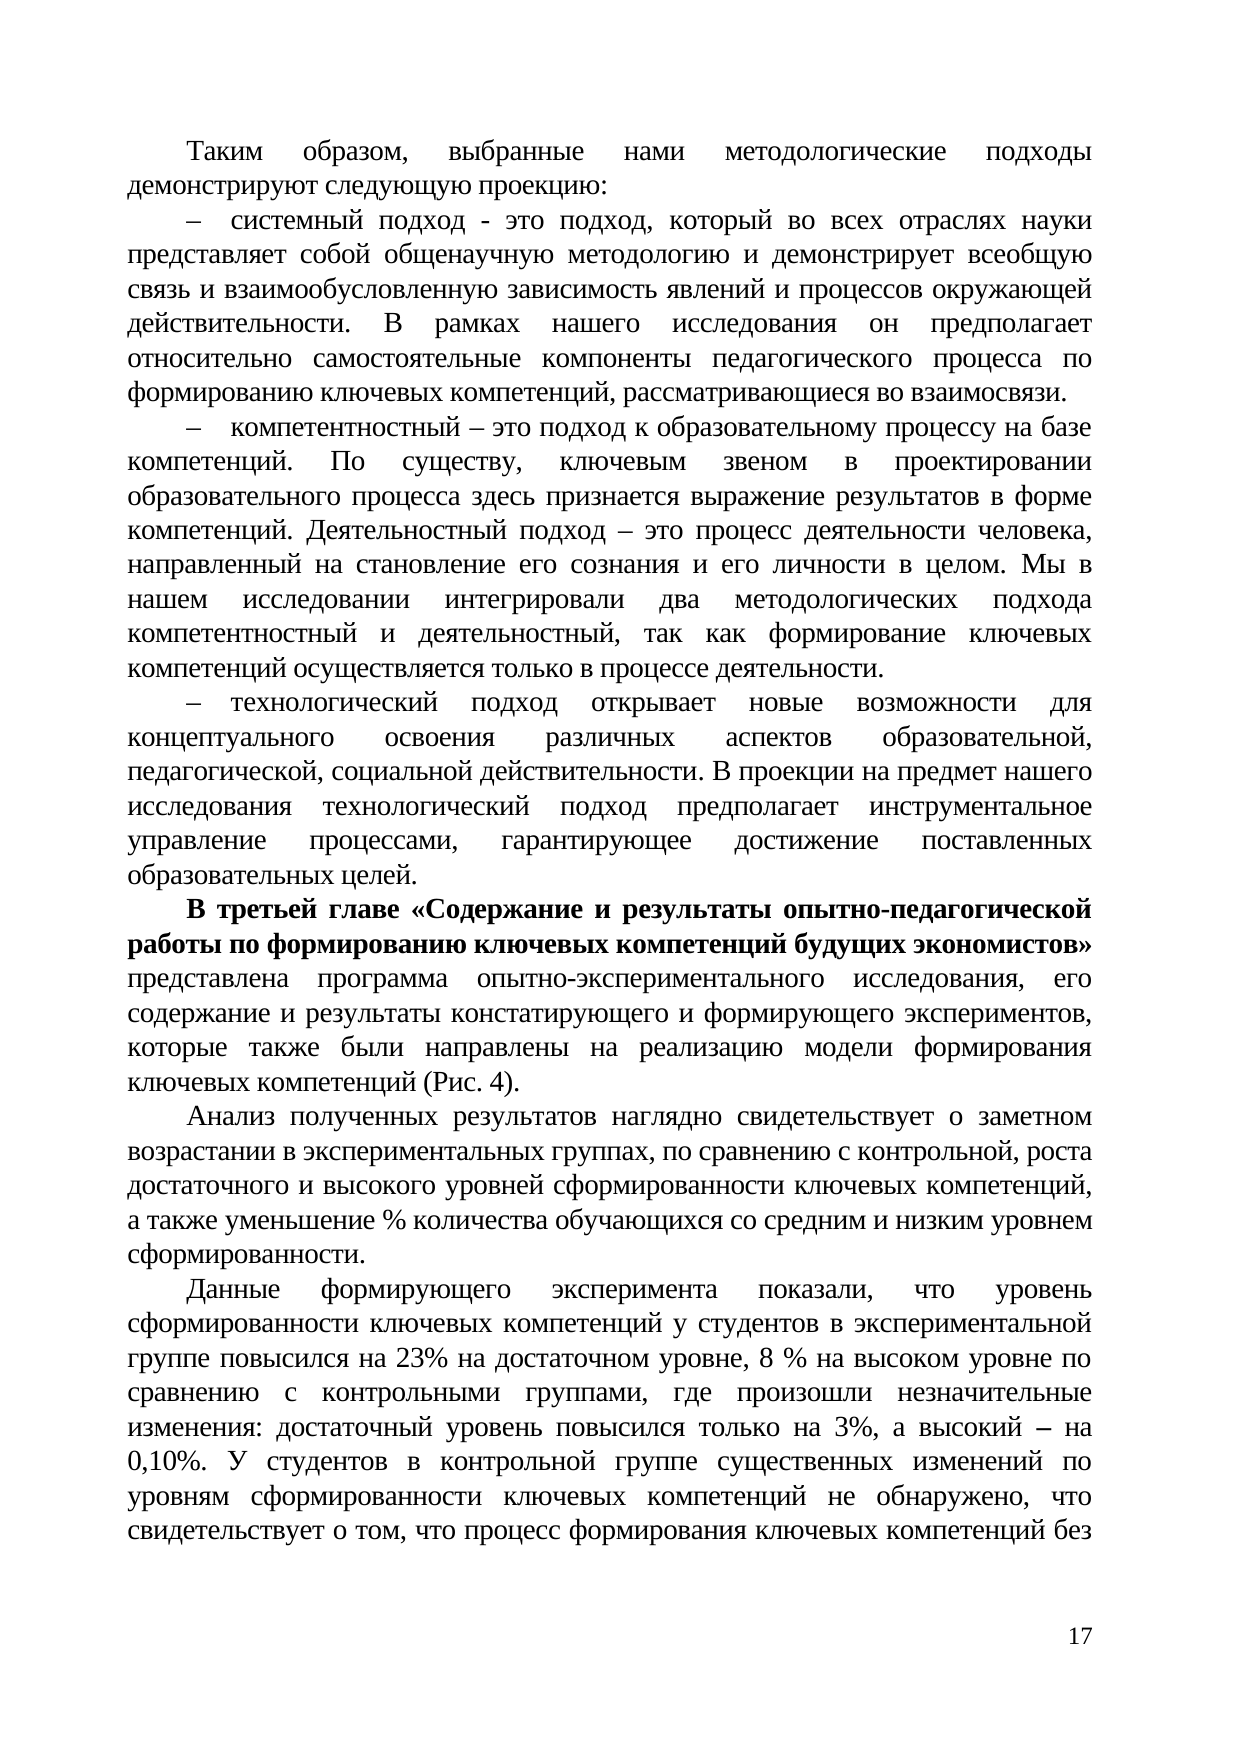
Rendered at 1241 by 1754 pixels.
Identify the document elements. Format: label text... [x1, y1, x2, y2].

list технологический подход открывает новые возможности для концептуального освоения различных аспектов образовательной, педагогической, социальной действительности. В проекции на предмет нашего исследования технологический подход предполагает инструментальное управление процессами, гарантирующее достижение поставленных образовательных целей. [127, 684, 1092, 891]
list компетентностный – это подход к образовательному процессу на базе компетенций. По существу, ключевым звеном в проектировании образовательного процесса здесь признается выражение результатов в форме компетенций. Деятельностный подход – это процесс деятельности человека, направленный на становление его сознания и его личности в целом. Мы в нашем исследовании интегрировали два методологических подхода компетентностный и деятельностный, так как формирование ключевых компетенций осуществляется только в процессе деятельности. [127, 409, 1092, 684]
text Анализ полученных результатов наглядно свидетельствует о заметном возрастании в экспериментальных группах, по сравнению с контрольной, роста достаточного и высокого уровней сформированности ключевых компетенций, а также уменьшение % количества обучающихся со средним и низким уровнем сформированности. [127, 1098, 1092, 1270]
text Таким образом, выбранные нами методологические подходы демонстрируют следующую проекцию: [127, 133, 1092, 201]
text В третьей главе «Содержание и результаты опытно-педагогической работы по формированию ключевых компетенций будущих экономистов» представлена программа опытно-экспериментального исследования, его содержание и результаты констатирующего и формирующего экспериментов, которые также были направлены на реализацию модели формирования ключевых компетенций (Рис. 4). [127, 891, 1092, 1097]
list системный подход - это подход, который во всех отраслях науки представляет собой общенаучную методологию и демонстрирует всеобщую связь и взаимообусловленную зависимость явлений и процессов окружающей действительности. В рамках нашего исследования он предполагает относительно самостоятельные компоненты педагогического процесса по формированию ключевых компетенций, рассматривающиеся во взаимосвязи. [127, 202, 1092, 408]
